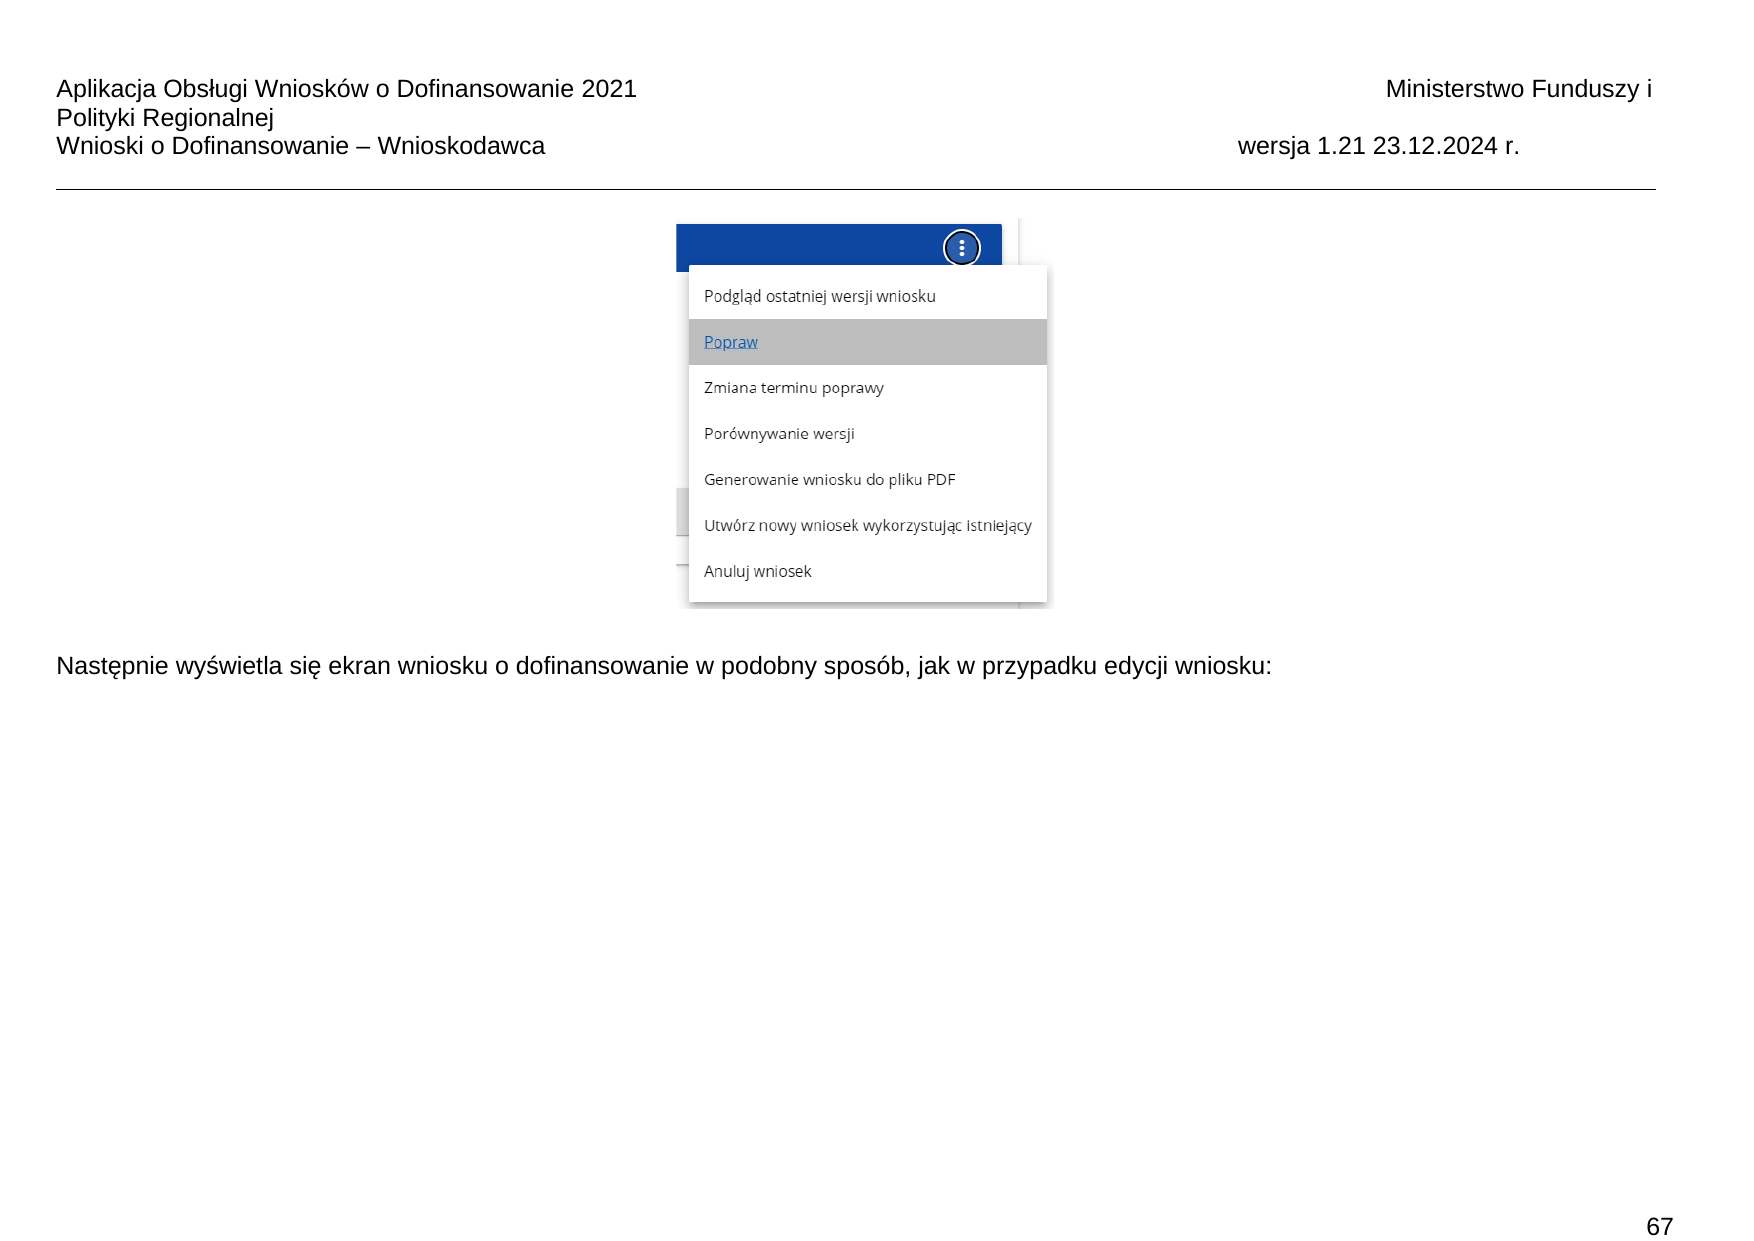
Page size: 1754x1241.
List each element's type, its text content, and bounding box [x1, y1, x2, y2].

text Następnie wyświetla się ekran wniosku o dofinansowanie w podobny sposób, jak w przypadku edycji wniosku: [56, 651, 1674, 680]
picture [676, 218, 1054, 609]
